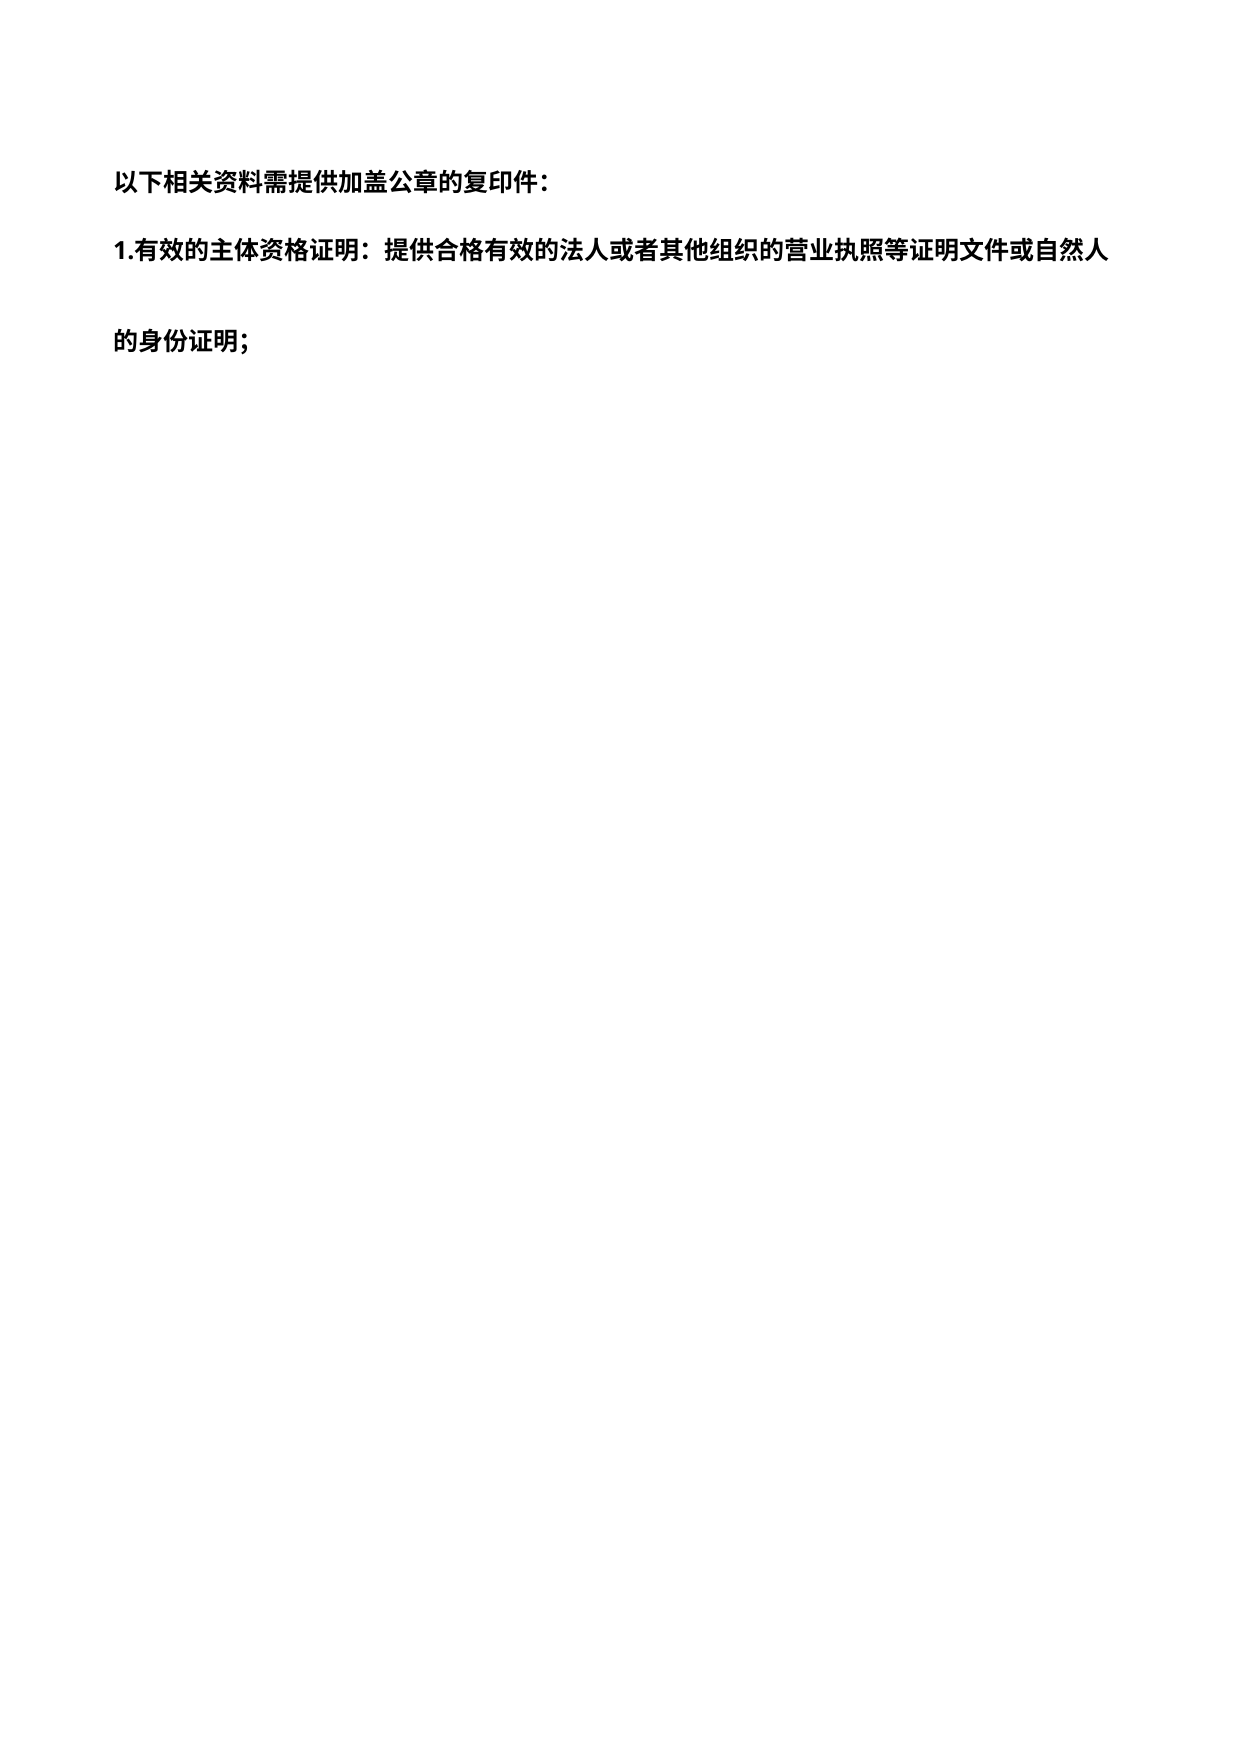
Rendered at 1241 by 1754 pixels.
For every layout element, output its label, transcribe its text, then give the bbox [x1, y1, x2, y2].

text 1.有效的主体资格证明：提供合格有效的法人或者其他组织的营业执照等证明文件或自然人的身份证明； [113, 216, 1127, 372]
text 以下相关资料需提供加盖公章的复印件： [113, 162, 1127, 198]
